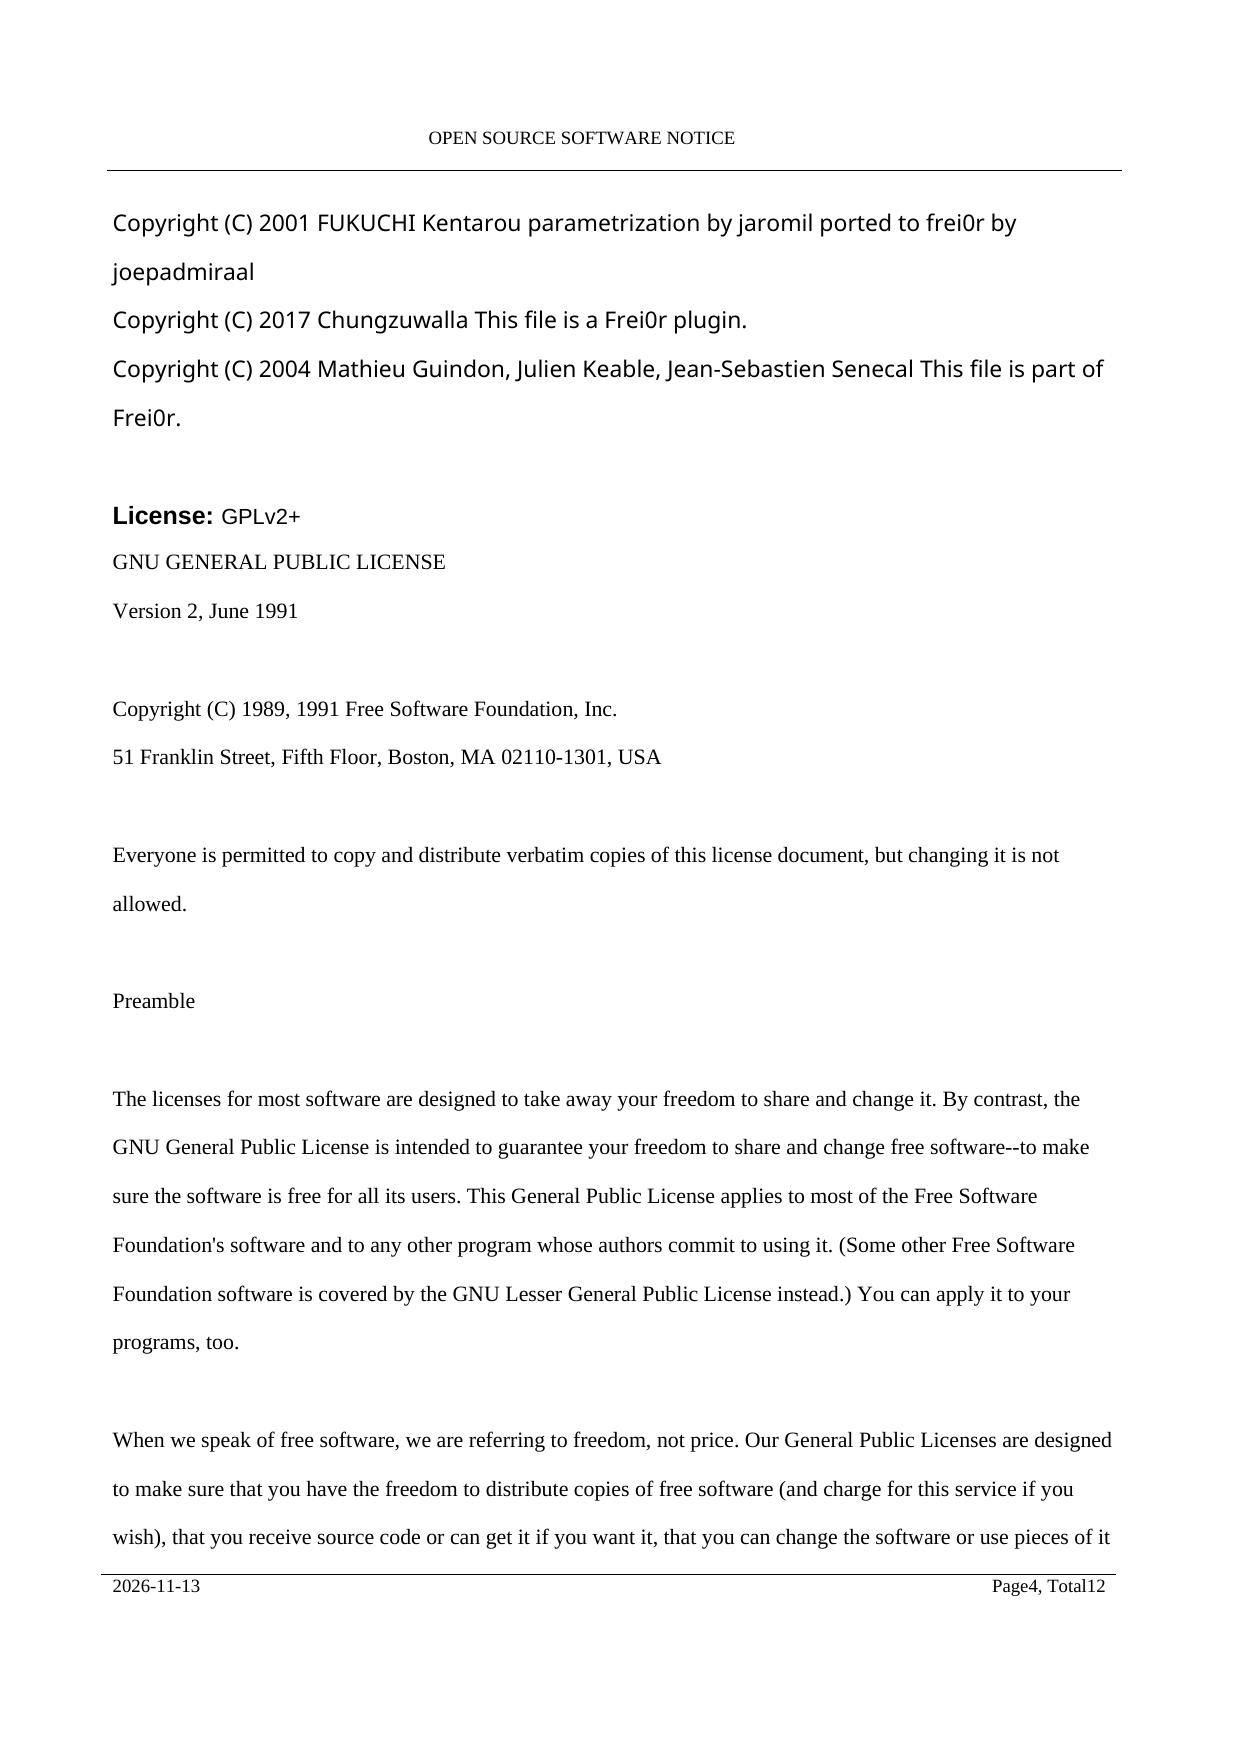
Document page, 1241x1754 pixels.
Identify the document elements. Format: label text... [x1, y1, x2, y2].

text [112, 206, 1128, 483]
text License: GPLv2+ [112, 499, 1128, 531]
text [112, 546, 1128, 1553]
